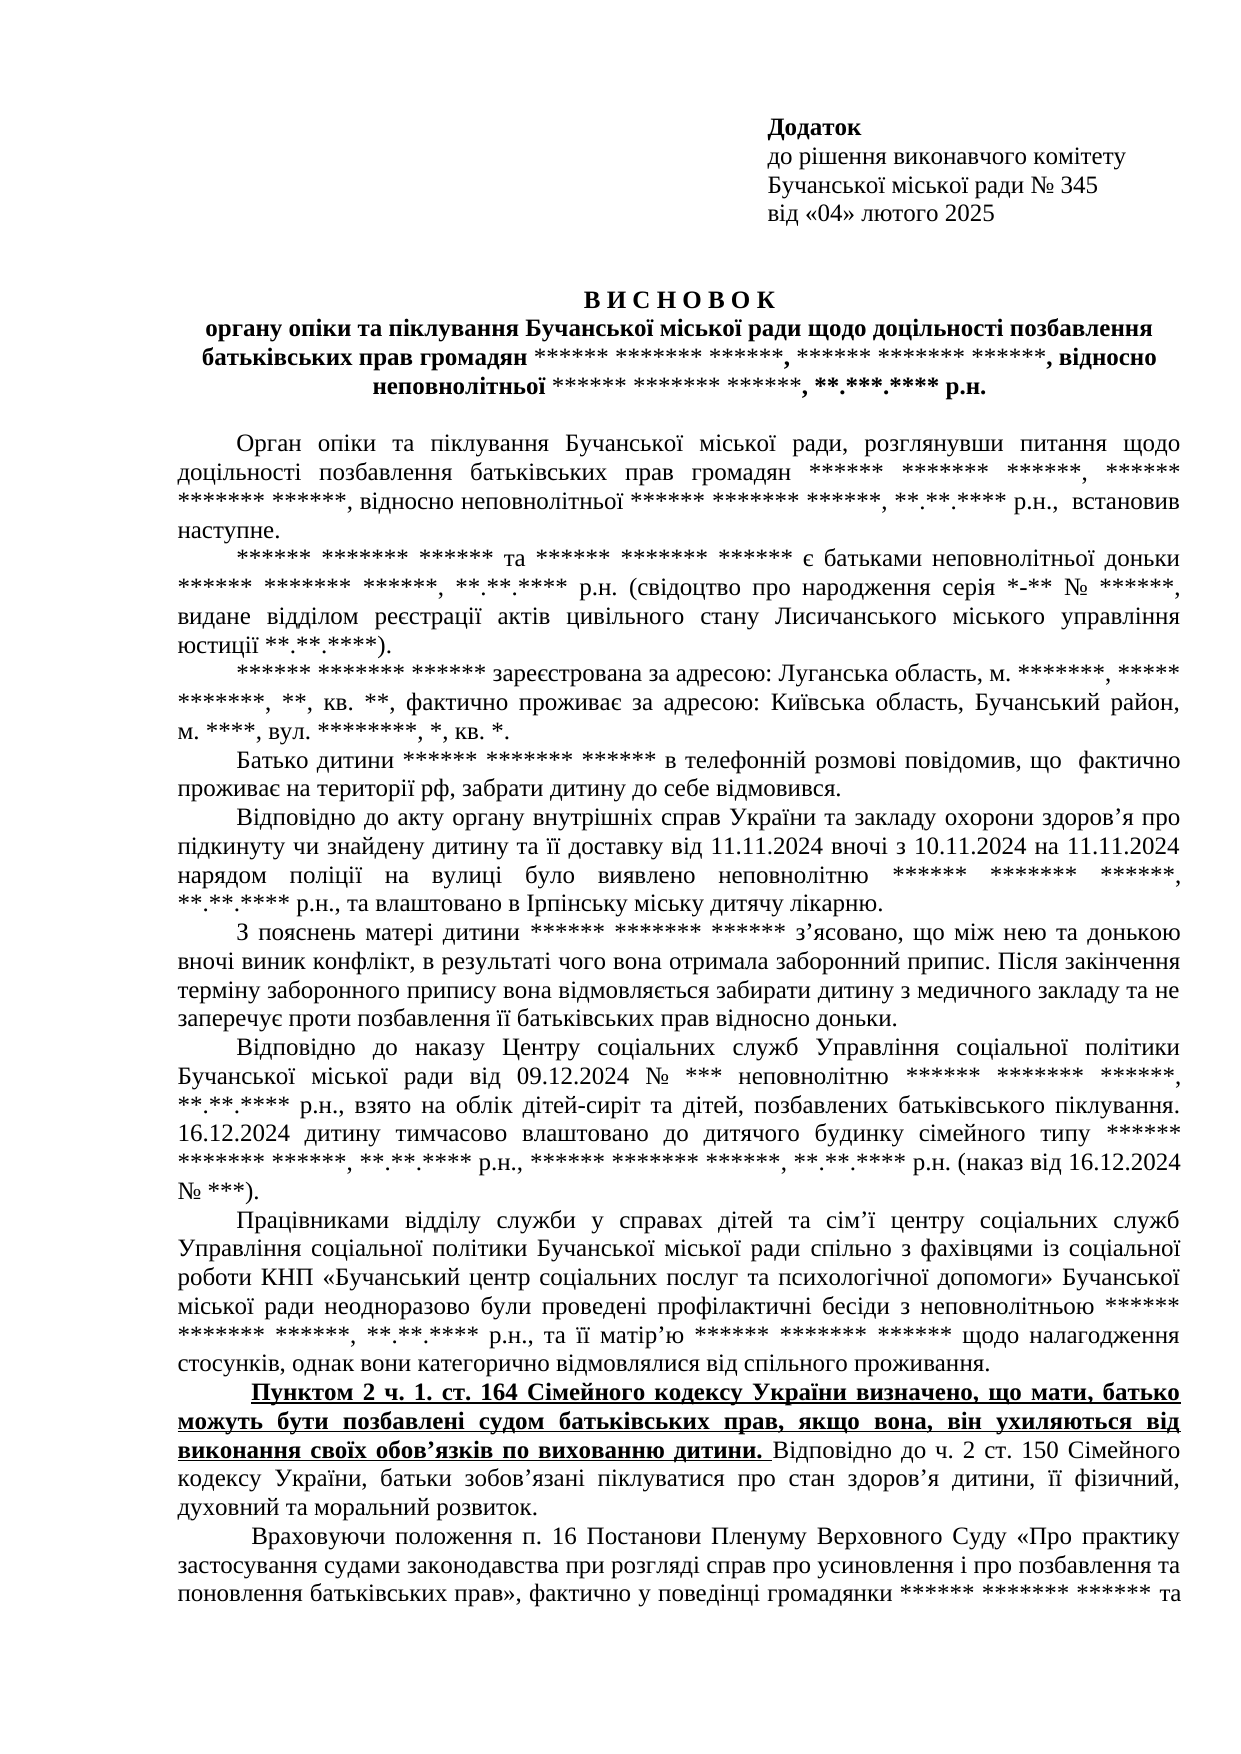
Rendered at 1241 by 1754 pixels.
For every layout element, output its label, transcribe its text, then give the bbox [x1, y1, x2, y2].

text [177, 1521, 1181, 1607]
text Орган опіки та піклування Бучанської міської ради, розглянувши питання щодо доцільності позбавлення батьківських прав громадян ****** ******* ******, ****** ******* ******, відносно неповнолітньої ****** ******* ******, **.**.**** р.н., встановив наступне. [177, 428, 1181, 543]
text Батько дитини ****** ******* ****** в телефонній розмові повідомив, що фактично проживає на території рф, забрати дитину до себе відмовився. [177, 745, 1181, 802]
text Бучанської міської ради № 345 [767, 170, 1238, 198]
text Пунктом 2 ч. 1. ст. 164 Сімейного кодексу України визначено, що мати, батько можуть бути позбавлені судом батьківських прав, якщо вона, він ухиляються від виконання своїх обов’язків по вихованню дитини. Відповідно до ч. 2 ст. 150 Сімейного кодексу України, батьки зобов’язані піклуватися про стан здоров’я дитини, її фізичний, духовний та моральний розвиток. [177, 1432, 1181, 1521]
text органу опіки та піклування Бучанської міської ради щодо доцільності позбавлення [177, 313, 1181, 342]
text до рішення виконавчого комітету [767, 141, 1181, 170]
text Працівниками відділу служби у справах дітей та сім’ї центру соціальних служб Управління соціальної політики Бучанської міської ради спільно з фахівцями із соціальної роботи КНП «Бучанський центр соціальних послуг та психологічної допомоги» Бучанської міської ради неодноразово були проведені профілактичні бесіди з неповнолітньою ****** ******* ******, **.**.**** р.н., та її матір’ю ****** ******* ****** щодо налагодження стосунків, однак вони категорично відмовлялися від спільного проживання. [177, 1205, 1181, 1377]
text Пунктом 2 ч. 1. ст. 164 Сімейного кодексу України визначено, що мати, батько можуть бути позбавлені судом батьківських прав, якщо вона, він ухиляються від виконання своїх обов’язків по вихованню дитини. Відповідно до ч. 2 ст. 150 Сімейного кодексу України, батьки зобов’язані піклуватися про стан здоров’я дитини, її фізичний, духовний та моральний розвиток. [177, 1377, 1181, 1431]
text від «04» лютого 2025 [767, 198, 1181, 227]
text ****** ******* ****** зареєстрована за адресою: Луганська область, м. *******, ***** *******, **, кв. **, фактично проживає за адресою: Київська область, Бучанський район, м. ****, вул. ********, *, кв. *. [177, 658, 1181, 745]
text В И С Н О В О К [177, 285, 1181, 313]
text Відповідно до наказу Центру соціальних служб Управління соціальної політики Бучанської міської ради від 09.12.2024 № *** неповнолітню ****** ******* ******, **.**.**** р.н., взято на облік дітей-сиріт та дітей, позбавлених батьківського піклування. 16.12.2024 дитину тимчасово влаштовано до дитячого будинку сімейного типу ****** ******* ******, **.**.**** р.н., ****** ******* ******, **.**.**** р.н. (наказ від 16.12.2024 № ***). [177, 1032, 1181, 1205]
text Додаток [767, 112, 1181, 141]
text З пояснень матері дитини ****** ******* ****** з’ясовано, що між нею та донькою вночі виник конфлікт, в результаті чого вона отримала заборонний припис. Після закінчення терміну заборонного припису вона відмовляється забирати дитину з медичного закладу та не заперечує проти позбавлення її батьківських прав відносно доньки. [177, 917, 1181, 1032]
text ****** ******* ****** та ****** ******* ****** є батьками неповнолітньої доньки ****** ******* ******, **.**.**** р.н. (свідоцтво про народження серія *-** № ******, видане відділом реєстрації актів цивільного стану Лисичанського міського управління юстиції **.**.****). [177, 543, 1181, 658]
text Відповідно до акту органу внутрішніх справ України та закладу охорони здоров’я про підкинуту чи знайдену дитину та її доставку від 11.11.2024 вночі з 10.11.2024 на 11.11.2024 нарядом поліції на вулиці було виявлено неповнолітню ****** ******* ******, **.**.**** р.н., та влаштовано в Ірпінську міську дитячу лікарню. [177, 802, 1181, 917]
text батьківських прав громадян ****** ******* ******, ****** ******* ******, відносно неповнолітньої ****** ******* ******, **.***.**** р.н. [177, 342, 1181, 400]
